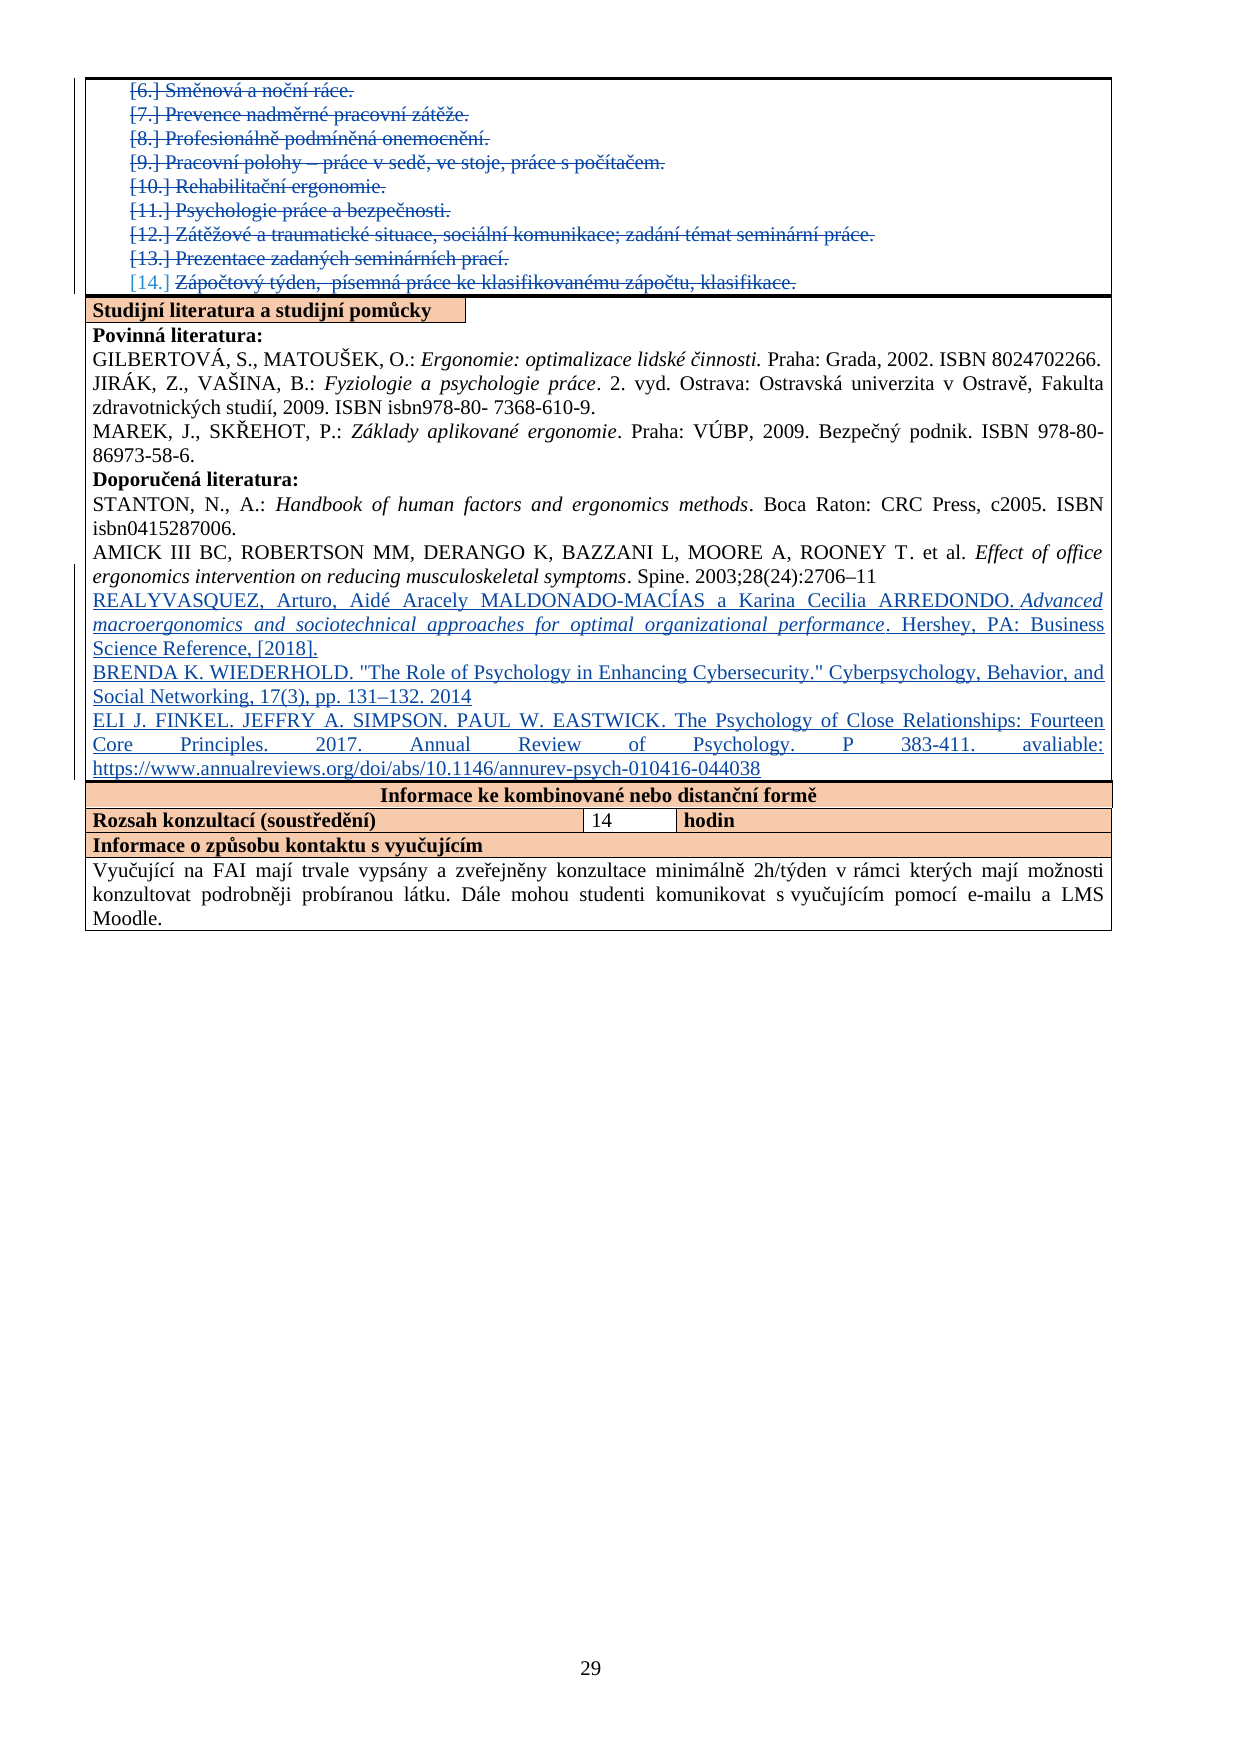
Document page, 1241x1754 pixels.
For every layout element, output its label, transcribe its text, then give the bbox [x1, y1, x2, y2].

table_cell Studijní literatura a studijní pomůcky [86, 298, 465, 322]
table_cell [86, 80, 1111, 294]
table_cell Informace ke kombinované nebo distanční formě [86, 783, 1112, 807]
table_cell Informace o způsobu kontaktu s vyučujícím [86, 833, 1111, 857]
table_cell hodin [677, 809, 1111, 832]
table_cell Povinná literatura: GILBERTOVÁ, S., MATOUŠEK, O.: Ergonomie: optimalizace lidské činnosti. Praha: Grada, 2002. ISBN 8024702266. JIRÁK, Z., VAŠINA, B.: Fyziologie a psychologie práce. 2. vyd. Ostrava: Ostravská univerzita v Ostravě, Fakulta zdravotnických studií, 2009. ISBN isbn978-80- 7368-610-9. MAREK, J., SKŘEHOT, P.: Základy aplikované ergonomie. Praha: VÚBP, 2009. Bezpečný podnik. ISBN 978-80-86973-58-6. Doporučená literatura: STANTON, N., A.: Handbook of human factors and ergonomics methods. Boca Raton: CRC Press, c2005. ISBN isbn0415287006. Amick III BC, Robertson MM, DeRango K, Bazzani L, Moore A, Rooney T. et al. Effect of office ergonomics intervention on reducing musculoskeletal symptoms. Spine. 2003;28(24):2706–11 [86, 322, 1111, 780]
table_cell 14 [584, 809, 676, 832]
table_cell Vyučující na FAI mají trvale vypsány a zveřejněny konzultace minimálně 2h/týden v rámci kterých mají možnosti konzultovat podrobněji probíranou látku. Dále mohou studenti komunikovat s vyučujícím pomocí e-mailu a LMS Moodle. [86, 858, 1111, 930]
table_cell Rozsah konzultací (soustředění) [86, 809, 583, 832]
table_cell [466, 298, 1111, 322]
